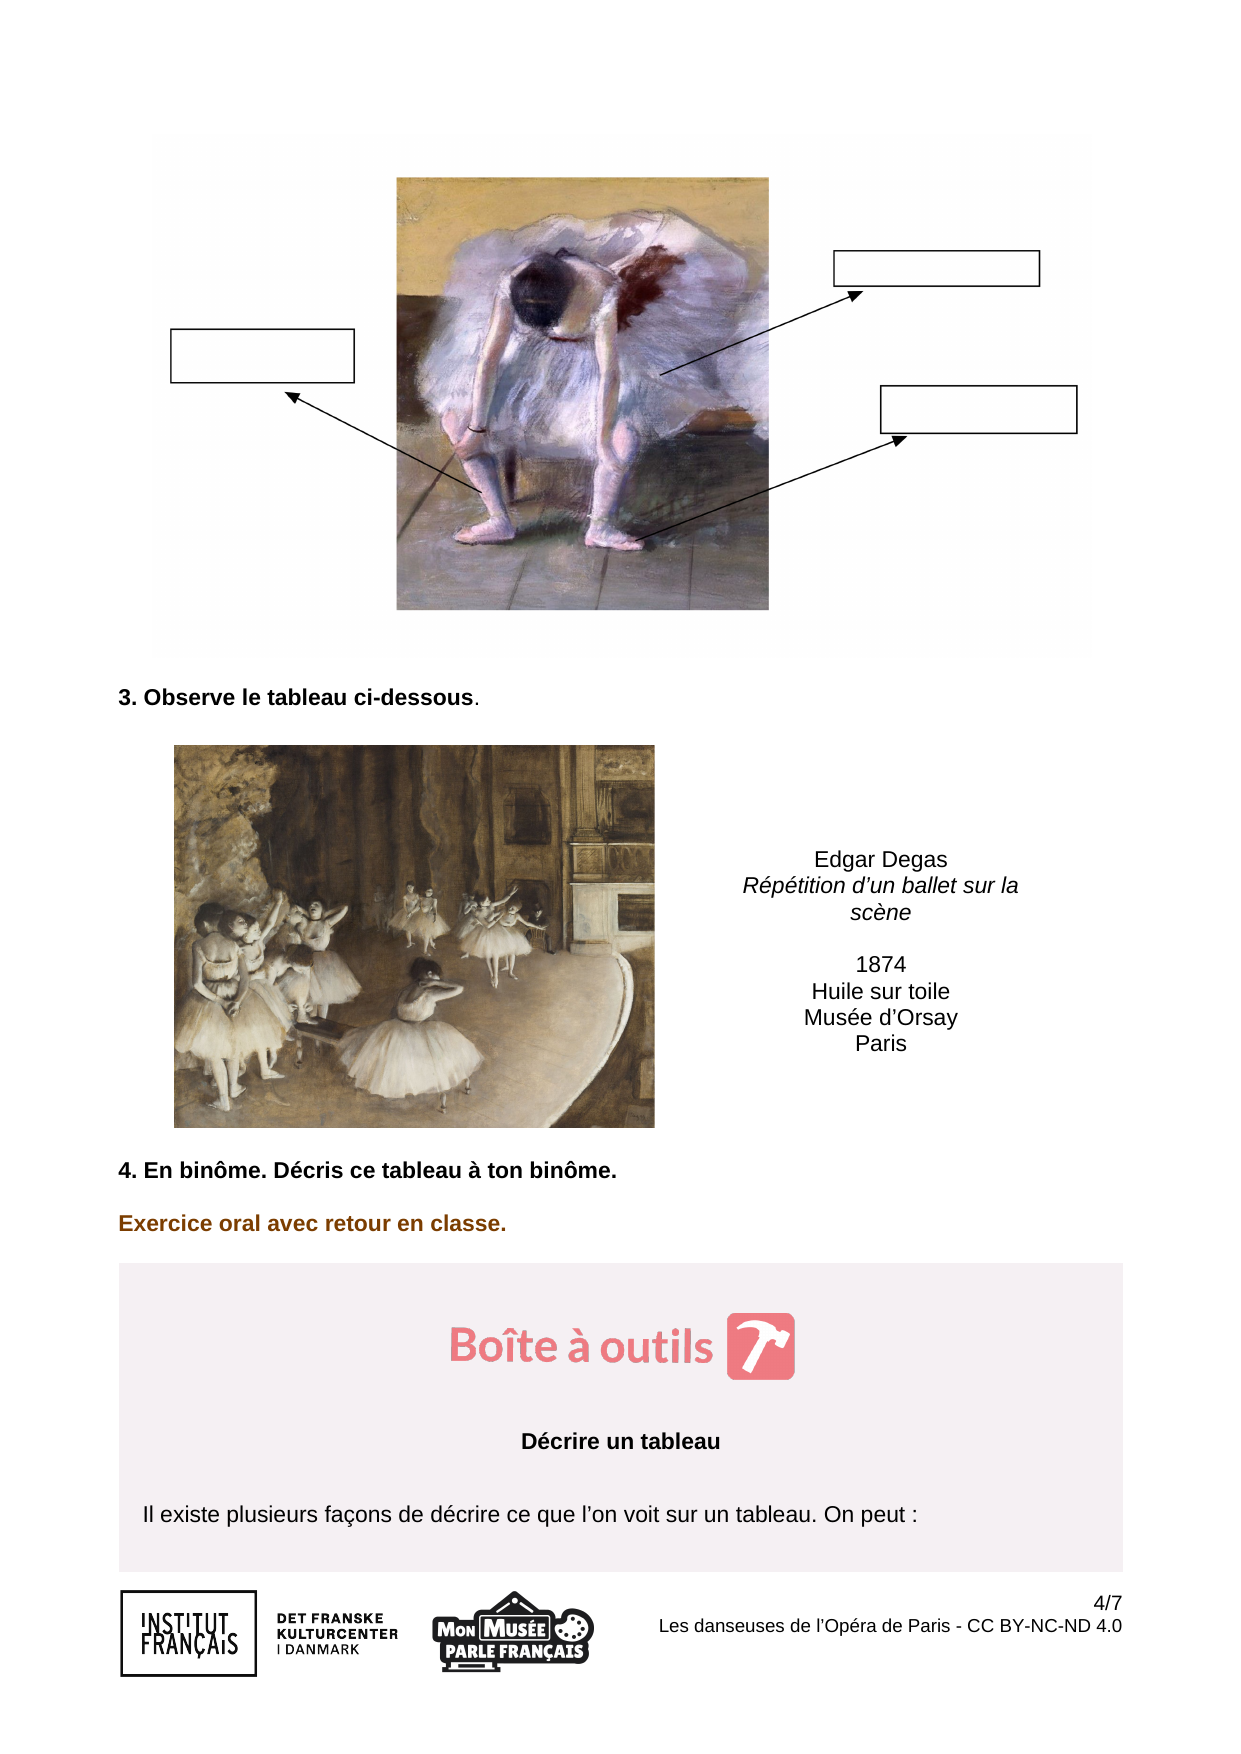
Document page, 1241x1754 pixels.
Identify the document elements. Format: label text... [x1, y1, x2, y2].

text Exercice oral avec retour en classe. [118, 1210, 1122, 1236]
picture [120, 1590, 398, 1677]
picture [174, 745, 655, 1128]
picture [152, 134, 1092, 658]
picture [430, 1591, 596, 1673]
text 3. Observe le tableau ci-dessous. [118, 684, 1122, 711]
text 4. En binôme. Décris ce tableau à ton binôme. [118, 1157, 1122, 1184]
picture [444, 1290, 797, 1400]
